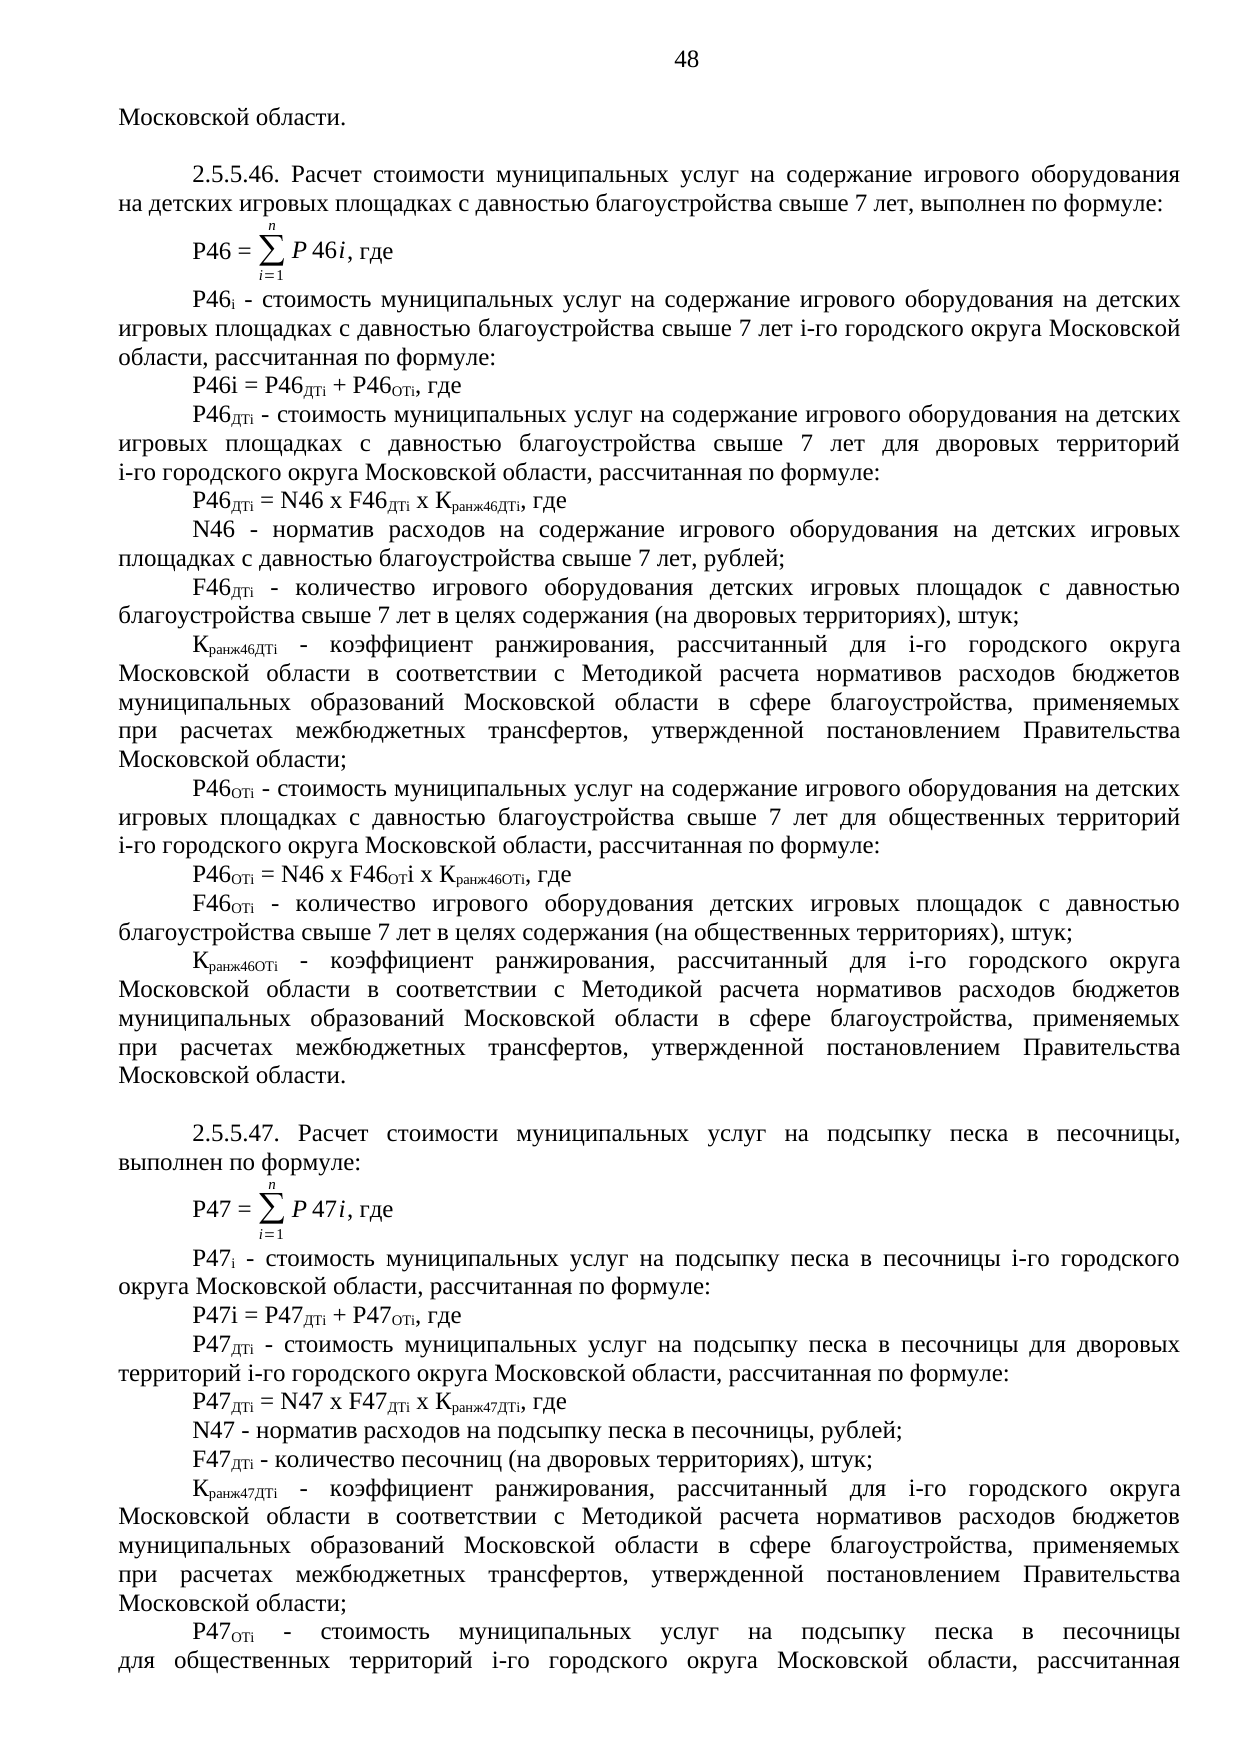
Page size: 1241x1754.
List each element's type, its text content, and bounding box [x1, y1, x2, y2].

text P46ОТi - стоимость муниципальных услуг на содержание игрового оборудования на детских игровых площадках с давностью благоустройства свыше 7 лет для общественных территорий i-го городского округа Московской области, рассчитанная по формуле: [118, 773, 1181, 859]
text Кранж47ДТi - коэффициент ранжирования, рассчитанный для i-го городского округа Московской области в соответствии с Методикой расчета нормативов расходов бюджетов муниципальных образований Московской области в сфере благоустройства, применяемых при расчетах межбюджетных трансфертов, утвержденной постановлением Правительства Московской области; [118, 1473, 1181, 1616]
text P46i = P46ДТi + P46ОТi, где [118, 370, 1181, 399]
text P46ДТi - стоимость муниципальных услуг на содержание игрового оборудования на детских игровых площадках с давностью благоустройства свыше 7 лет для дворовых территорий i-го городского округа Московской области, рассчитанная по формуле: [118, 399, 1181, 485]
text P46i - стоимость муниципальных услуг на содержание игрового оборудования на детских игровых площадках с давностью благоустройства свыше 7 лет i-го городского округа Московской области, рассчитанная по формуле: [118, 284, 1181, 370]
text Кранж46ОТi - коэффициент ранжирования, рассчитанный для i-го городского округа Московской области в соответствии с Методикой расчета нормативов расходов бюджетов муниципальных образований Московской области в сфере благоустройства, применяемых при расчетах межбюджетных трансфертов, утвержденной постановлением Правительства Московской области. [118, 945, 1181, 1089]
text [118, 1616, 1181, 1674]
text P46 = , где [118, 217, 1181, 284]
text F47ДТi - количество песочниц (на дворовых территориях), штук; [118, 1444, 1181, 1473]
text 2.5.5.46. Расчет стоимости муниципальных услуг на содержание игрового оборудования на детских игровых площадках с давностью благоустройства свыше 7 лет, выполнен по формуле: [118, 159, 1181, 217]
text P47ДТi = N47 x F47ДТi x Кранж47ДТi, где [118, 1386, 1181, 1415]
text P47 = , где [118, 1175, 1181, 1243]
text P46ОТi = N46 x F46ОТi x Кранж46ОТi, где [118, 859, 1181, 888]
text 2.5.5.47. Расчет стоимости муниципальных услуг на подсыпку песка в песочницы, выполнен по формуле: [118, 1118, 1181, 1175]
text P47i = P47ДТi + P47ОТi, где [118, 1300, 1181, 1329]
text F46ДТi - количество игрового оборудования детских игровых площадок с давностью благоустройства свыше 7 лет в целях содержания (на дворовых территориях), штук; [118, 572, 1181, 629]
text Кранж46ДТi - коэффициент ранжирования, рассчитанный для i-го городского округа Московской области в соответствии с Методикой расчета нормативов расходов бюджетов муниципальных образований Московской области в сфере благоустройства, применяемых при расчетах межбюджетных трансфертов, утвержденной постановлением Правительства Московской области; [118, 629, 1181, 773]
text N46 - норматив расходов на содержание игрового оборудования на детских игровых площадках с давностью благоустройства свыше 7 лет, рублей; [118, 514, 1181, 572]
text F46ОТi - количество игрового оборудования детских игровых площадок с давностью благоустройства свыше 7 лет в целях содержания (на общественных территориях), штук; [118, 888, 1181, 945]
text P47ДТi - стоимость муниципальных услуг на подсыпку песка в песочницы для дворовых территорий i-го городского округа Московской области, рассчитанная по формуле: [118, 1329, 1181, 1386]
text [118, 102, 1181, 131]
text N47 - норматив расходов на подсыпку песка в песочницы, рублей; [118, 1415, 1181, 1444]
text P47i - стоимость муниципальных услуг на подсыпку песка в песочницы i-го городского округа Московской области, рассчитанная по формуле: [118, 1243, 1181, 1300]
text P46ДТi = N46 x F46ДТi x Кранж46ДТi, где [118, 485, 1181, 514]
